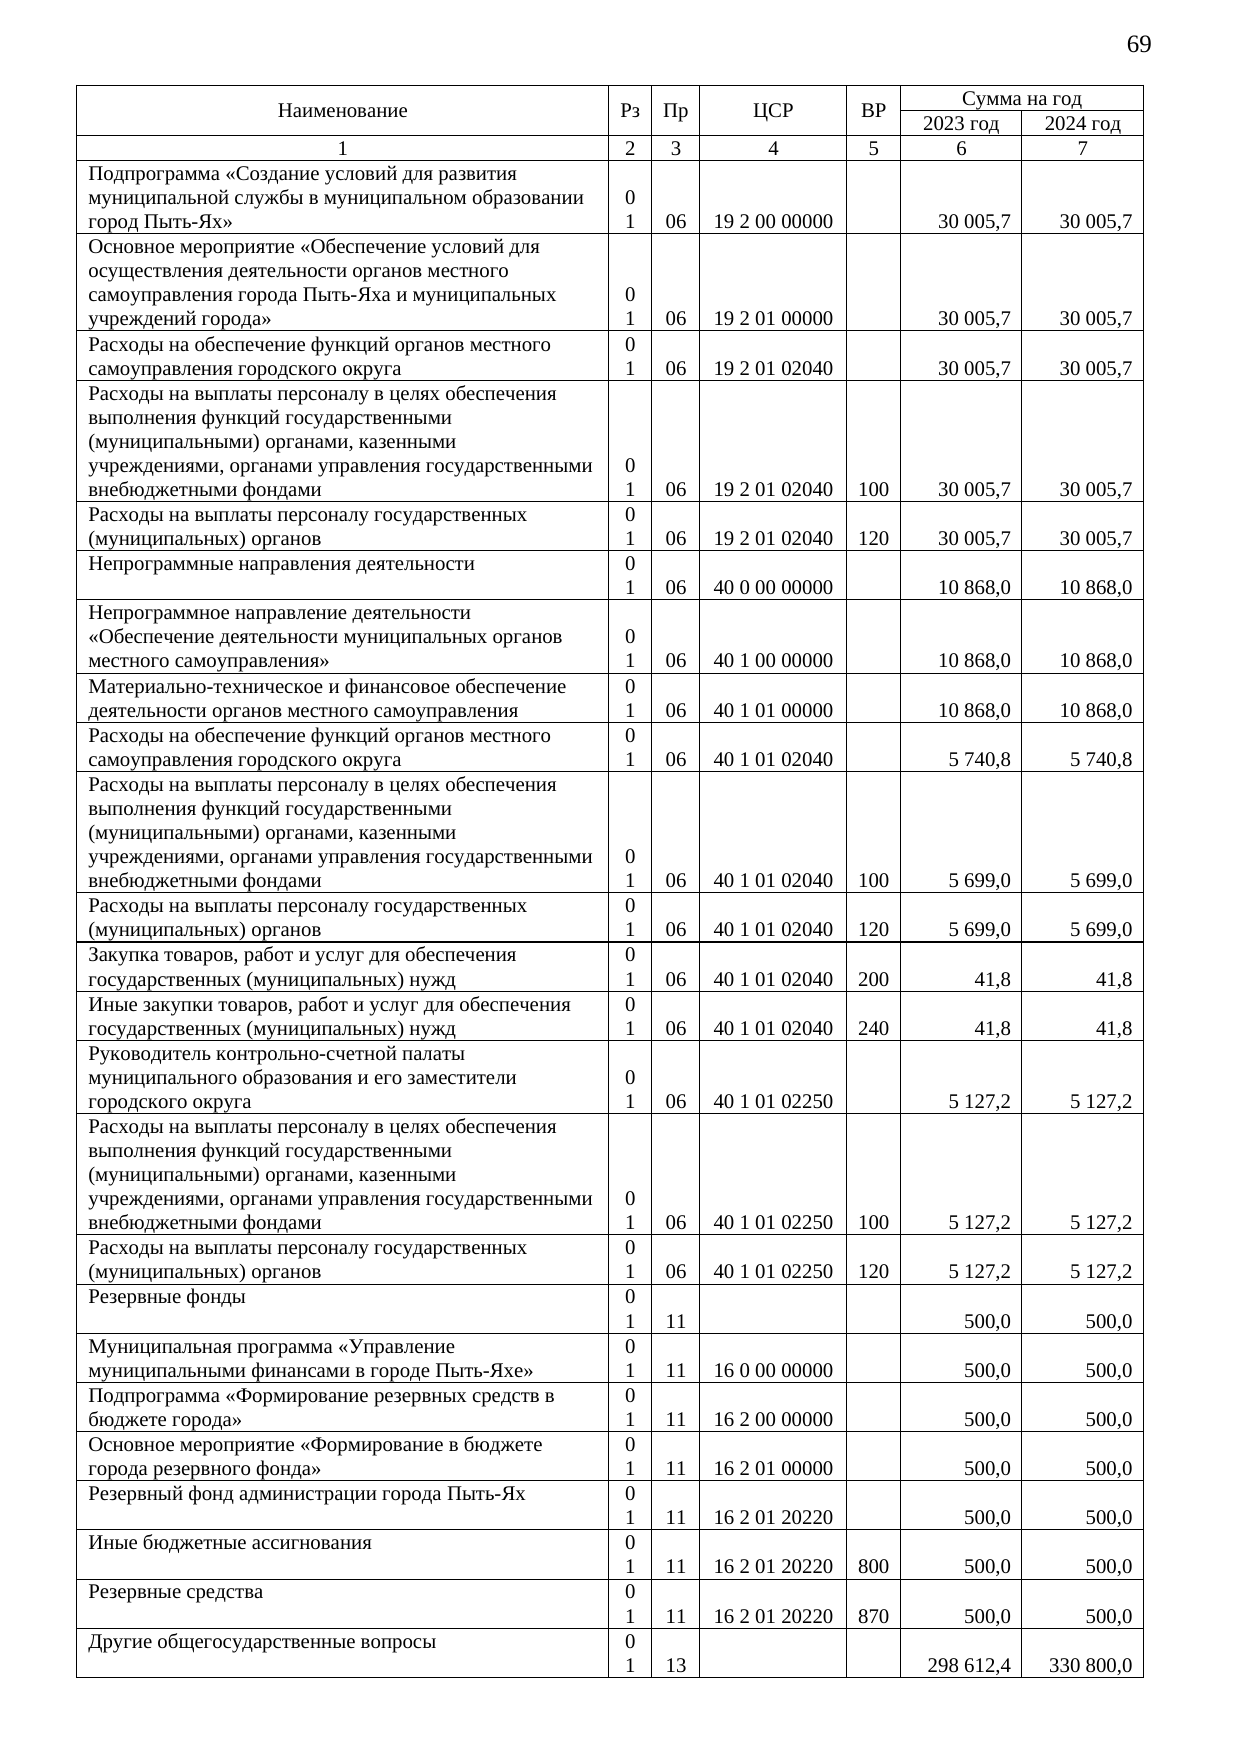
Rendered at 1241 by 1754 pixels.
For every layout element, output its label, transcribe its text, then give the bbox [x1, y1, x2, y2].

table_cell Резервные средства [77, 1580, 608, 1628]
table_cell 5 [847, 136, 900, 160]
table_cell 100 [847, 381, 900, 501]
table_cell Материально-техническое и финансовое обеспечение деятельности органов местного самоуправления [77, 674, 608, 722]
table_cell 06 [652, 381, 699, 501]
table_cell 06 [652, 331, 699, 379]
table_cell 19 2 01 00000 [700, 234, 846, 330]
table_cell 10 868,0 [1022, 551, 1143, 599]
table_cell 01 [609, 502, 651, 550]
table_cell 06 [652, 772, 699, 892]
table_cell 40 1 01 02040 [700, 992, 846, 1040]
table_cell 10 868,0 [901, 551, 1021, 599]
table_cell 01 [609, 1580, 651, 1628]
table_cell 19 2 01 02040 [700, 331, 846, 379]
table_cell 870 [847, 1580, 900, 1628]
table_cell [847, 1383, 900, 1431]
table_cell 01 [609, 1334, 651, 1382]
table_cell 5 699,0 [901, 893, 1021, 941]
table_cell 500,0 [901, 1383, 1021, 1431]
table_header Наименование [77, 86, 608, 135]
table_cell 5 127,2 [1022, 1114, 1143, 1234]
table_cell 5 740,8 [901, 723, 1021, 771]
table_cell 4 [700, 136, 846, 160]
table_cell Непрограммные направления деятельности [77, 551, 608, 599]
table_cell 01 [609, 551, 651, 599]
table_cell 5 127,2 [1022, 1235, 1143, 1283]
table_cell Резервный фонд администрации города Пыть-Ях [77, 1481, 608, 1529]
table_cell 120 [847, 1235, 900, 1283]
table_cell [847, 1285, 900, 1333]
table_cell 01 [609, 893, 651, 941]
table_cell 41,8 [1022, 943, 1143, 991]
table_cell 2023 год [901, 111, 1021, 135]
table_cell 06 [652, 600, 699, 672]
table_cell 30 005,7 [901, 161, 1021, 233]
table_cell [847, 551, 900, 599]
table_cell 19 2 00 00000 [700, 161, 846, 233]
table_cell 40 1 01 02040 [700, 893, 846, 941]
table_cell 19 2 01 02040 [700, 381, 846, 501]
table_cell 1 [77, 136, 608, 160]
table_cell 40 1 01 02040 [700, 772, 846, 892]
table_cell 5 127,2 [1022, 1041, 1143, 1113]
table_cell 01 [609, 234, 651, 330]
table_cell 6 [901, 136, 1021, 160]
table_cell 100 [847, 1114, 900, 1234]
table_cell 40 1 01 02250 [700, 1041, 846, 1113]
table_cell 500,0 [1022, 1285, 1143, 1333]
table_cell 120 [847, 502, 900, 550]
table_cell 500,0 [901, 1334, 1021, 1382]
table_cell Резервные фонды [77, 1285, 608, 1333]
table_cell 7 [1022, 136, 1143, 160]
table_cell Непрограммное направление деятельности «Обеспечение деятельности муниципальных органов местного самоуправления» [77, 600, 608, 672]
table_cell 5 127,2 [901, 1041, 1021, 1113]
table_cell [700, 1285, 846, 1333]
table_cell 800 [847, 1530, 900, 1578]
table_cell 01 [609, 600, 651, 672]
table_cell 10 868,0 [901, 674, 1021, 722]
table_cell Муниципальная программа «Управление муниципальными финансами в городе Пыть-Яхе» [77, 1334, 608, 1382]
table_cell 30 005,7 [1022, 502, 1143, 550]
table_cell 11 [652, 1334, 699, 1382]
table_cell 06 [652, 234, 699, 330]
table_cell [700, 1629, 846, 1677]
table_cell 30 005,7 [1022, 331, 1143, 379]
table_cell 500,0 [1022, 1580, 1143, 1628]
table_cell [847, 1481, 900, 1529]
table_cell Руководитель контрольно-счетной палаты муниципального образования и его заместители городского округа [77, 1041, 608, 1113]
table_cell 10 868,0 [901, 600, 1021, 672]
table_cell 40 1 01 02040 [700, 943, 846, 991]
table_header Рз [609, 86, 651, 135]
table_cell 41,8 [901, 992, 1021, 1040]
table_cell 06 [652, 1114, 699, 1234]
table_cell 10 868,0 [1022, 674, 1143, 722]
table_cell 40 1 00 00000 [700, 600, 846, 672]
table_cell Подпрограмма «Формирование резервных средств в бюджете города» [77, 1383, 608, 1431]
table_cell Расходы на выплаты персоналу государственных (муниципальных) органов [77, 1235, 608, 1283]
table_cell 10 868,0 [1022, 600, 1143, 672]
table_cell 01 [609, 1481, 651, 1529]
table_cell 30 005,7 [901, 234, 1021, 330]
table_cell 11 [652, 1383, 699, 1431]
table_cell 06 [652, 551, 699, 599]
table_cell 01 [609, 331, 651, 379]
table_cell 06 [652, 723, 699, 771]
table_cell 500,0 [1022, 1383, 1143, 1431]
table_cell Основное мероприятие «Обеспечение условий для осуществления деятельности органов местного самоуправления города Пыть-Яха и муниципальных учреждений города» [77, 234, 608, 330]
table_cell 500,0 [901, 1432, 1021, 1480]
table_cell 240 [847, 992, 900, 1040]
table_cell 01 [609, 1041, 651, 1113]
table_cell 41,8 [1022, 992, 1143, 1040]
table_cell Другие общегосударственные вопросы [77, 1629, 608, 1677]
table_cell 500,0 [901, 1285, 1021, 1333]
table_cell 30 005,7 [1022, 234, 1143, 330]
table_cell 01 [609, 1530, 651, 1578]
table_cell 500,0 [901, 1481, 1021, 1529]
table_header Пр [652, 86, 699, 135]
table_cell 06 [652, 161, 699, 233]
table_cell Иные закупки товаров, работ и услуг для обеспечения государственных (муниципальных) нужд [77, 992, 608, 1040]
table_cell 11 [652, 1285, 699, 1333]
table_cell 13 [652, 1629, 699, 1677]
table_cell 11 [652, 1481, 699, 1529]
table_cell 330 800,0 [1022, 1629, 1143, 1677]
table_cell [847, 1334, 900, 1382]
table_cell [847, 1041, 900, 1113]
table_cell 01 [609, 674, 651, 722]
table_cell 01 [609, 1432, 651, 1480]
table_cell 5 699,0 [1022, 772, 1143, 892]
table_cell 30 005,7 [901, 381, 1021, 501]
table_cell Основное мероприятие «Формирование в бюджете города резервного фонда» [77, 1432, 608, 1480]
table_cell 40 1 01 02250 [700, 1114, 846, 1234]
table_cell 16 2 01 20220 [700, 1530, 846, 1578]
table_cell 16 2 01 00000 [700, 1432, 846, 1480]
table_cell 5 127,2 [901, 1235, 1021, 1283]
table_cell 06 [652, 1235, 699, 1283]
table_cell 120 [847, 893, 900, 941]
table_cell 06 [652, 943, 699, 991]
table_cell Закупка товаров, работ и услуг для обеспечения государственных (муниципальных) нужд [77, 943, 608, 991]
table_cell Подпрограмма «Создание условий для развития муниципальной службы в муниципальном образовании город Пыть-Ях» [77, 161, 608, 233]
table_cell 500,0 [901, 1580, 1021, 1628]
table_cell 5 699,0 [901, 772, 1021, 892]
table_cell 500,0 [1022, 1334, 1143, 1382]
table_cell 5 740,8 [1022, 723, 1143, 771]
table_cell 16 2 00 00000 [700, 1383, 846, 1431]
table_cell 40 1 01 02250 [700, 1235, 846, 1283]
table_header ВР [847, 86, 900, 135]
table_cell [847, 1629, 900, 1677]
table_header ЦСР [700, 86, 846, 135]
table_cell 06 [652, 992, 699, 1040]
table_cell Расходы на обеспечение функций органов местного самоуправления городского округа [77, 723, 608, 771]
table_cell 41,8 [901, 943, 1021, 991]
table_cell 06 [652, 502, 699, 550]
table_cell 01 [609, 1383, 651, 1431]
table_cell 2024 год [1022, 111, 1143, 135]
table_cell 06 [652, 1041, 699, 1113]
table_cell 40 1 01 00000 [700, 674, 846, 722]
table_cell 298 612,4 [901, 1629, 1021, 1677]
table_cell 16 2 01 20220 [700, 1580, 846, 1628]
table_cell 30 005,7 [1022, 381, 1143, 501]
table_cell [847, 234, 900, 330]
table_cell 5 127,2 [901, 1114, 1021, 1234]
table_cell 11 [652, 1580, 699, 1628]
table_cell 01 [609, 1629, 651, 1677]
table_cell Расходы на выплаты персоналу государственных (муниципальных) органов [77, 502, 608, 550]
table_cell 40 1 01 02040 [700, 723, 846, 771]
table_cell 06 [652, 893, 699, 941]
table_cell [847, 161, 900, 233]
table_cell Расходы на выплаты персоналу государственных (муниципальных) органов [77, 893, 608, 941]
table_cell [847, 1432, 900, 1480]
table_cell 3 [652, 136, 699, 160]
table_cell [847, 674, 900, 722]
table_cell Расходы на обеспечение функций органов местного самоуправления городского округа [77, 331, 608, 379]
table_cell [847, 723, 900, 771]
table_cell 5 699,0 [1022, 893, 1143, 941]
table_cell 01 [609, 1285, 651, 1333]
table_cell 19 2 01 02040 [700, 502, 846, 550]
table_cell 11 [652, 1530, 699, 1578]
table_cell Иные бюджетные ассигнования [77, 1530, 608, 1578]
table_cell [847, 600, 900, 672]
table_cell 01 [609, 943, 651, 991]
table_cell 01 [609, 1114, 651, 1234]
table_cell 01 [609, 1235, 651, 1283]
table_cell 01 [609, 381, 651, 501]
table_header Сумма на год [901, 86, 1143, 110]
table_cell 06 [652, 674, 699, 722]
table_cell 500,0 [1022, 1432, 1143, 1480]
table_cell 500,0 [1022, 1481, 1143, 1529]
table_cell 30 005,7 [901, 331, 1021, 379]
table_cell 200 [847, 943, 900, 991]
table_cell 01 [609, 161, 651, 233]
table_cell 01 [609, 992, 651, 1040]
table_cell 01 [609, 723, 651, 771]
table_cell 11 [652, 1432, 699, 1480]
table_cell 500,0 [901, 1530, 1021, 1578]
table_cell 30 005,7 [901, 502, 1021, 550]
table_cell 2 [609, 136, 651, 160]
table_cell 40 0 00 00000 [700, 551, 846, 599]
table_cell 30 005,7 [1022, 161, 1143, 233]
table_cell 500,0 [1022, 1530, 1143, 1578]
table_cell 01 [609, 772, 651, 892]
table_cell 100 [847, 772, 900, 892]
table_cell [847, 331, 900, 379]
table_cell 16 2 01 20220 [700, 1481, 846, 1529]
table_cell 16 0 00 00000 [700, 1334, 846, 1382]
